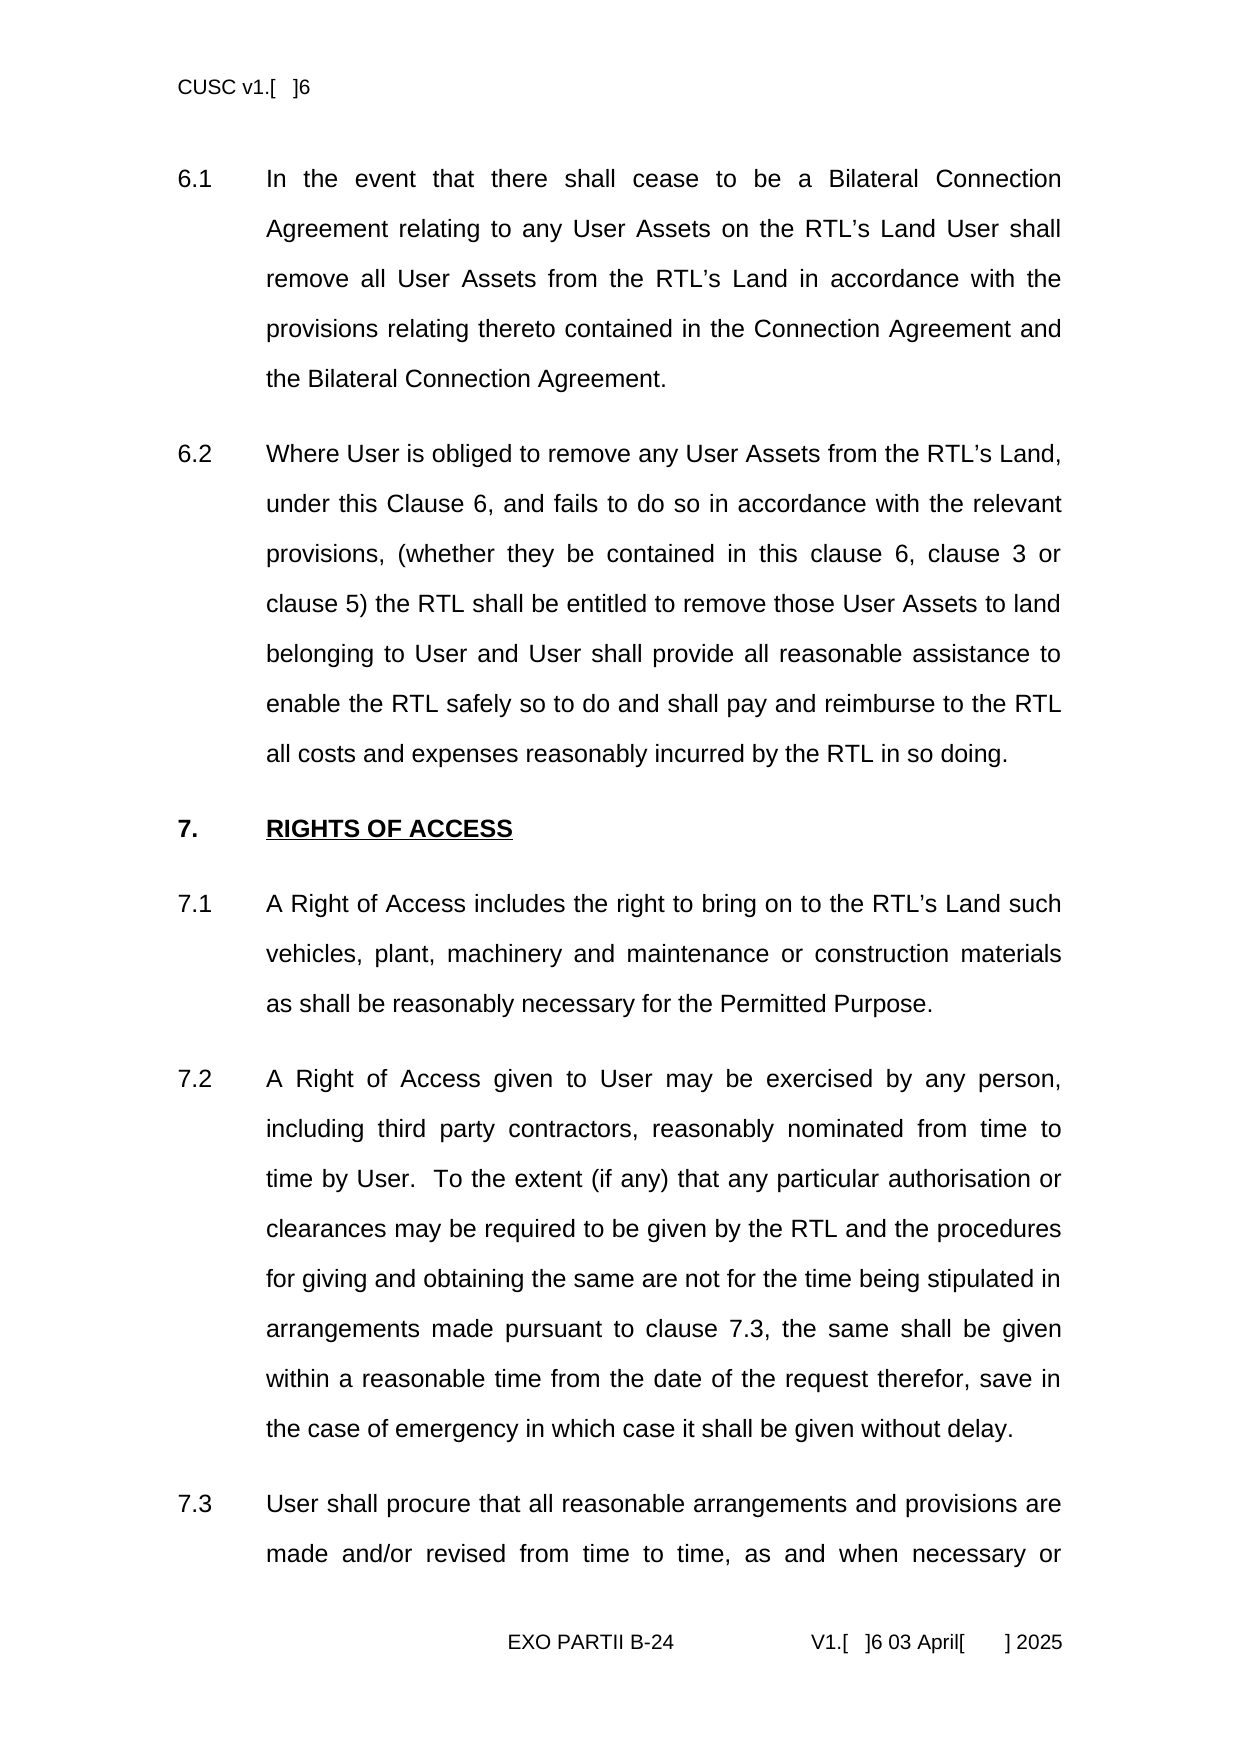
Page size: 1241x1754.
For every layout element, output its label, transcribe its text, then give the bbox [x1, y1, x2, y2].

text 6.1 In the event that there shall cease to be a Bilateral Connection Agreement relating to any User Assets on the RTL’s Land User shall remove all User Assets from the RTL’s Land in accordance with the provisions relating thereto contained in the Connection Agreement and the Bilateral Connection Agreement. [177, 148, 1063, 398]
text 7. RIGHTS OF ACCESS [177, 798, 1063, 848]
text 6.2 Where User is obliged to remove any User Assets from the RTL’s Land, under this Clause 6, and fails to do so in accordance with the relevant provisions, (whether they be contained in this clause 6, clause 3 or clause 5) the RTL shall be entitled to remove those User Assets to land belonging to User and User shall provide all reasonable assistance to enable the RTL safely so to do and shall pay and reimburse to the RTL all costs and expenses reasonably incurred by the RTL in so doing. [177, 423, 1063, 773]
text 7.1 A Right of Access includes the right to bring on to the RTL’s Land such vehicles, plant, machinery and maintenance or construction materials as shall be reasonably necessary for the Permitted Purpose. [177, 873, 1063, 1023]
text 7.2 A Right of Access given to User may be exercised by any person, including third party contractors, reasonably nominated from time to time by User. To the extent (if any) that any particular authorisation or clearances may be required to be given by the RTL and the procedures for giving and obtaining the same are not for the time being stipulated in arrangements made pursuant to clause 7.3, the same shall be given within a reasonable time from the date of the request therefor, save in the case of emergency in which case it shall be given without delay. [177, 1048, 1063, 1448]
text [177, 1473, 1063, 1573]
